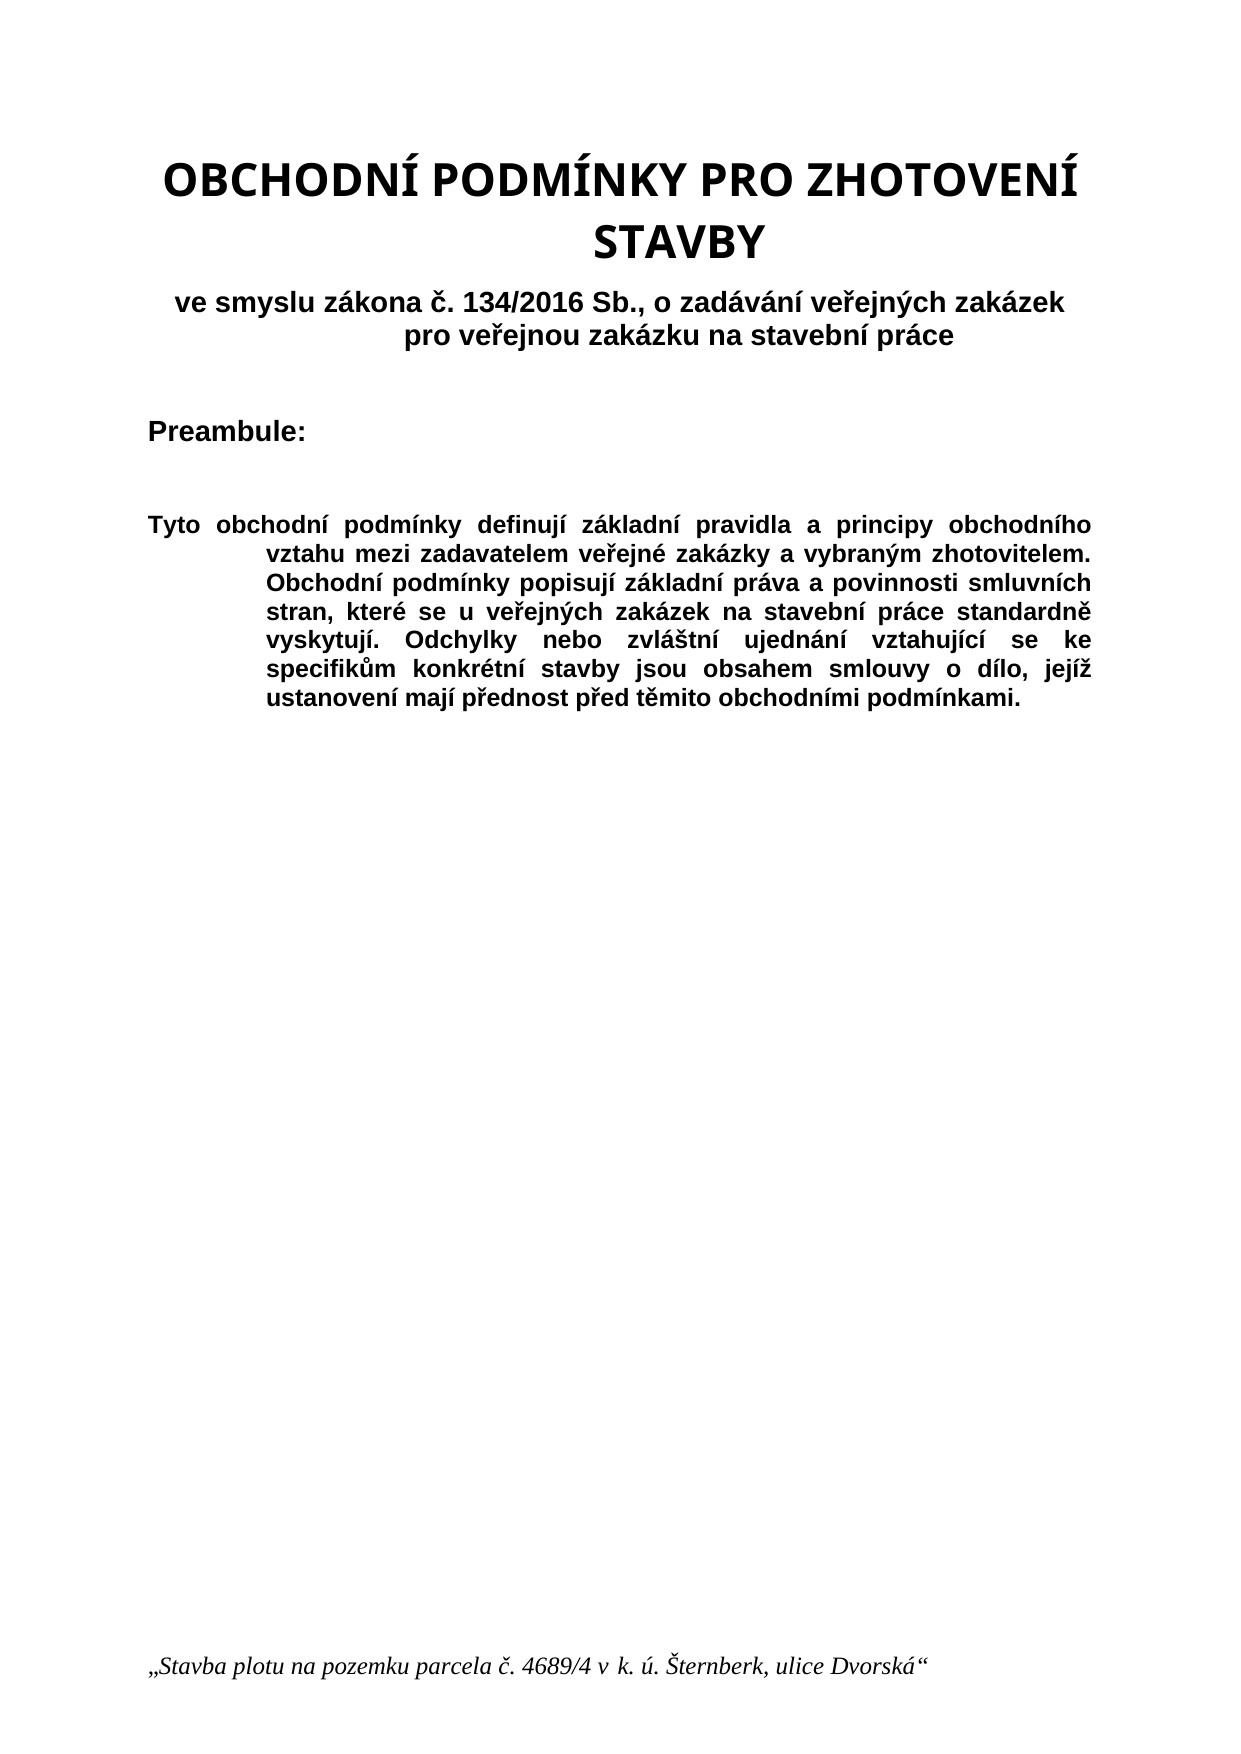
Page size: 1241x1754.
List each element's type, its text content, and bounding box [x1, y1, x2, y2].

text OBCHODNÍ PODMÍNKY PRO ZHOTOVENÍ STAVBY [148, 148, 1093, 272]
text Tyto obchodní podmínky definují základní pravidla a principy obchodního vztahu mezi zadavatelem veřejné zakázky a vybraným zhotovitelem. Obchodní podmínky popisují základní práva a povinnosti smluvních stran, které se u veřejných zakázek na stavební práce standardně vyskytují. Odchylky nebo zvláštní ujednání vztahující se ke specifikům konkrétní stavby jsou obsahem smlouvy o dílo, jejíž ustanovení mají přednost před těmito obchodními podmínkami. [148, 511, 1093, 712]
text Preambule: [148, 414, 1093, 448]
text ve smyslu zákona č. 134/2016 Sb., o zadávání veřejných zakázek pro veřejnou zakázku na stavební práce [148, 285, 1093, 352]
